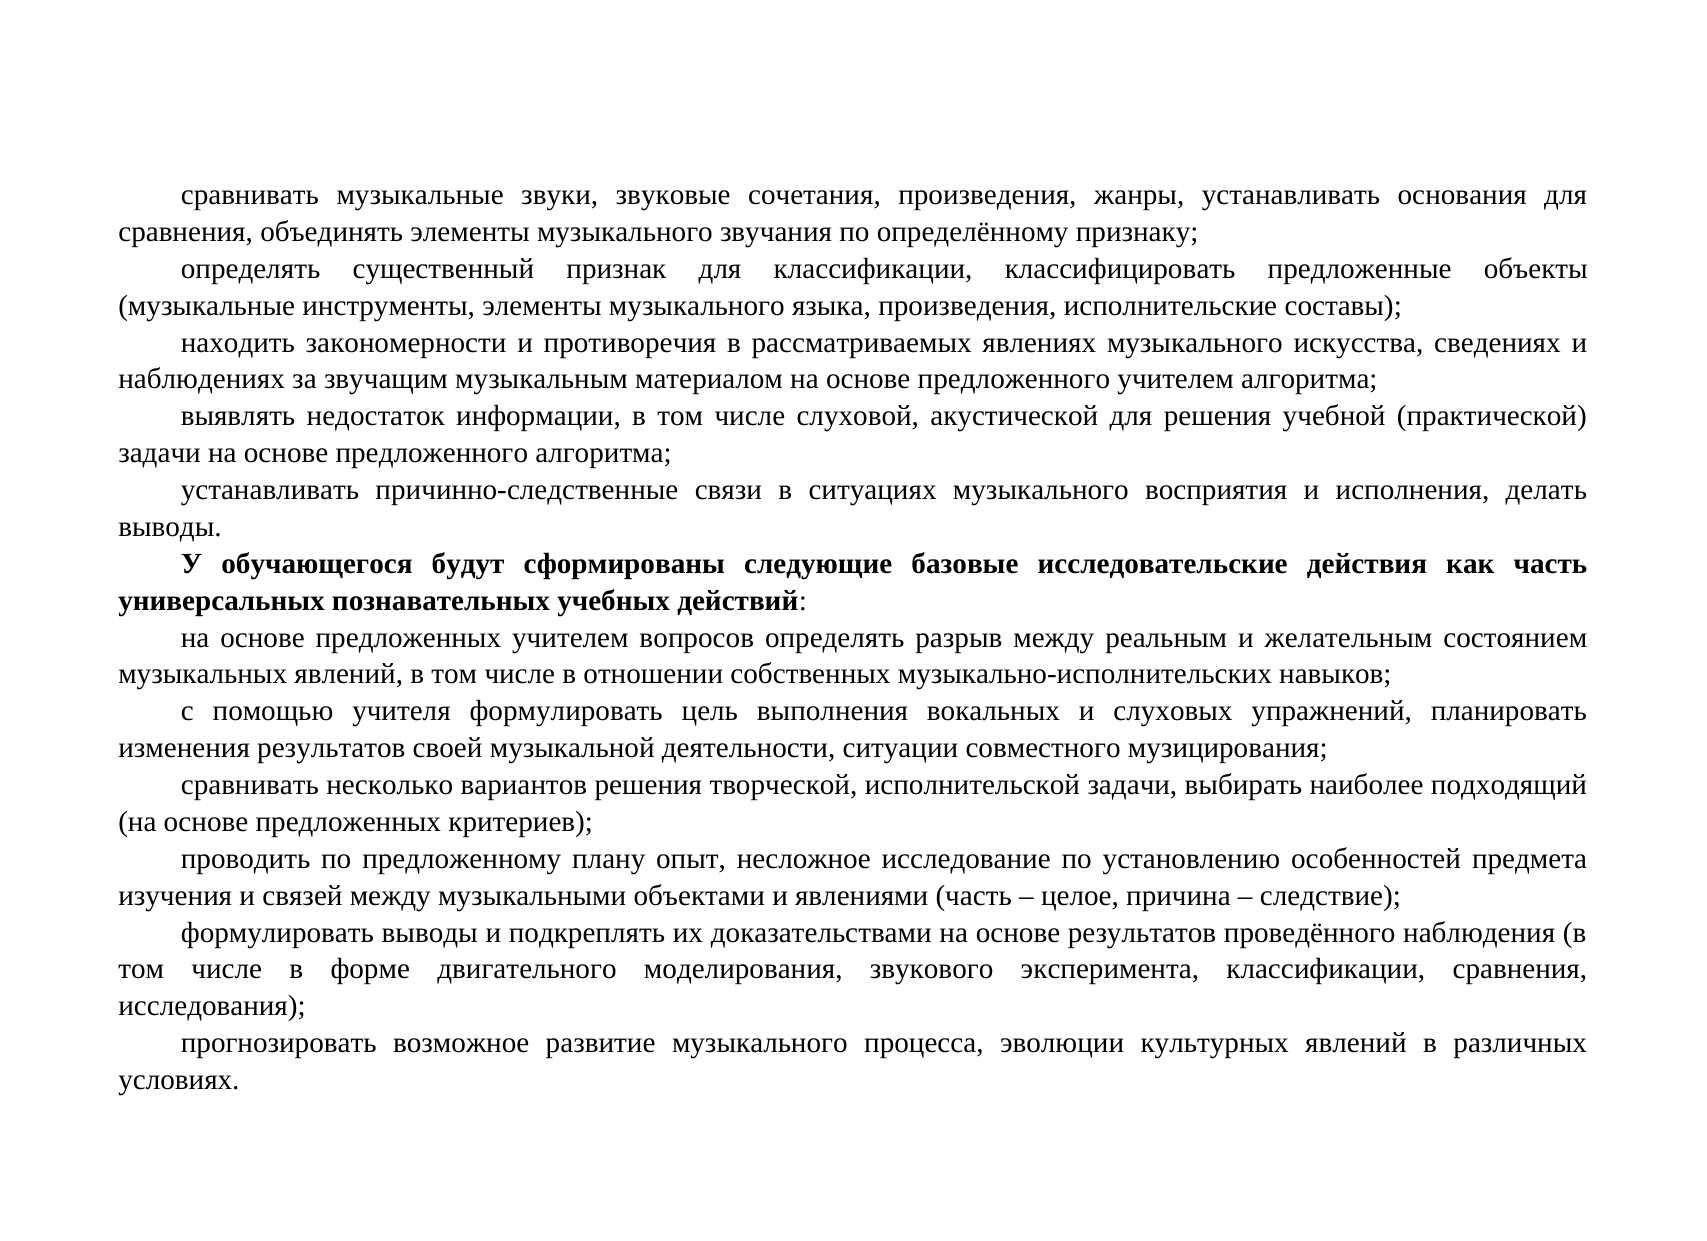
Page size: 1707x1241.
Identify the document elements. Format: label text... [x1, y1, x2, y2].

text формулировать выводы и подкреплять их доказательствами на основе результатов проведённого наблюдения (в том числе в форме двигательного моделирования, звукового эксперимента, классификации, сравнения, исследования); [118, 915, 1588, 1022]
text с помощью учителя формулировать цель выполнения вокальных и слуховых упражнений, планировать изменения результатов своей музыкальной деятельности, ситуации совместного музицирования; [118, 693, 1588, 764]
text проводить по предложенному плану опыт, несложное исследование по установлению особенностей предмета изучения и связей между музыкальными объектами и явлениями (часть – целое, причина – следствие); [118, 841, 1588, 911]
text определять существенный признак для классификации, классифицировать предложенные объекты (музыкальные инструменты, элементы музыкального языка, произведения, исполнительские составы); [118, 251, 1588, 321]
text сравнивать музыкальные звуки, звуковые сочетания, произведения, жанры, устанавливать основания для сравнения, объединять элементы музыкального звучания по определённому признаку; [118, 177, 1588, 248]
text прогнозировать возможное развитие музыкального процесса, эволюции культурных явлений в различных условиях. [118, 1025, 1588, 1096]
text У обучающегося будут сформированы следующие базовые исследовательские действия как часть универсальных познавательных учебных действий: [118, 546, 1588, 616]
text находить закономерности и противоречия в рассматриваемых явлениях музыкального искусства, сведениях и наблюдениях за звучащим музыкальным материалом на основе предложенного учителем алгоритма; [118, 325, 1588, 395]
text выявлять недостаток информации, в том числе слуховой, акустической для решения учебной (практической) задачи на основе предложенного алгоритма; [118, 398, 1588, 469]
text устанавливать причинно-следственные связи в ситуациях музыкального восприятия и исполнения, делать выводы. [118, 472, 1588, 543]
text на основе предложенных учителем вопросов определять разрыв между реальным и желательным состоянием музыкальных явлений, в том числе в отношении собственных музыкально-исполнительских навыков; [118, 620, 1588, 690]
text сравнивать несколько вариантов решения творческой, исполнительской задачи, выбирать наиболее подходящий (на основе предложенных критериев); [118, 767, 1588, 838]
